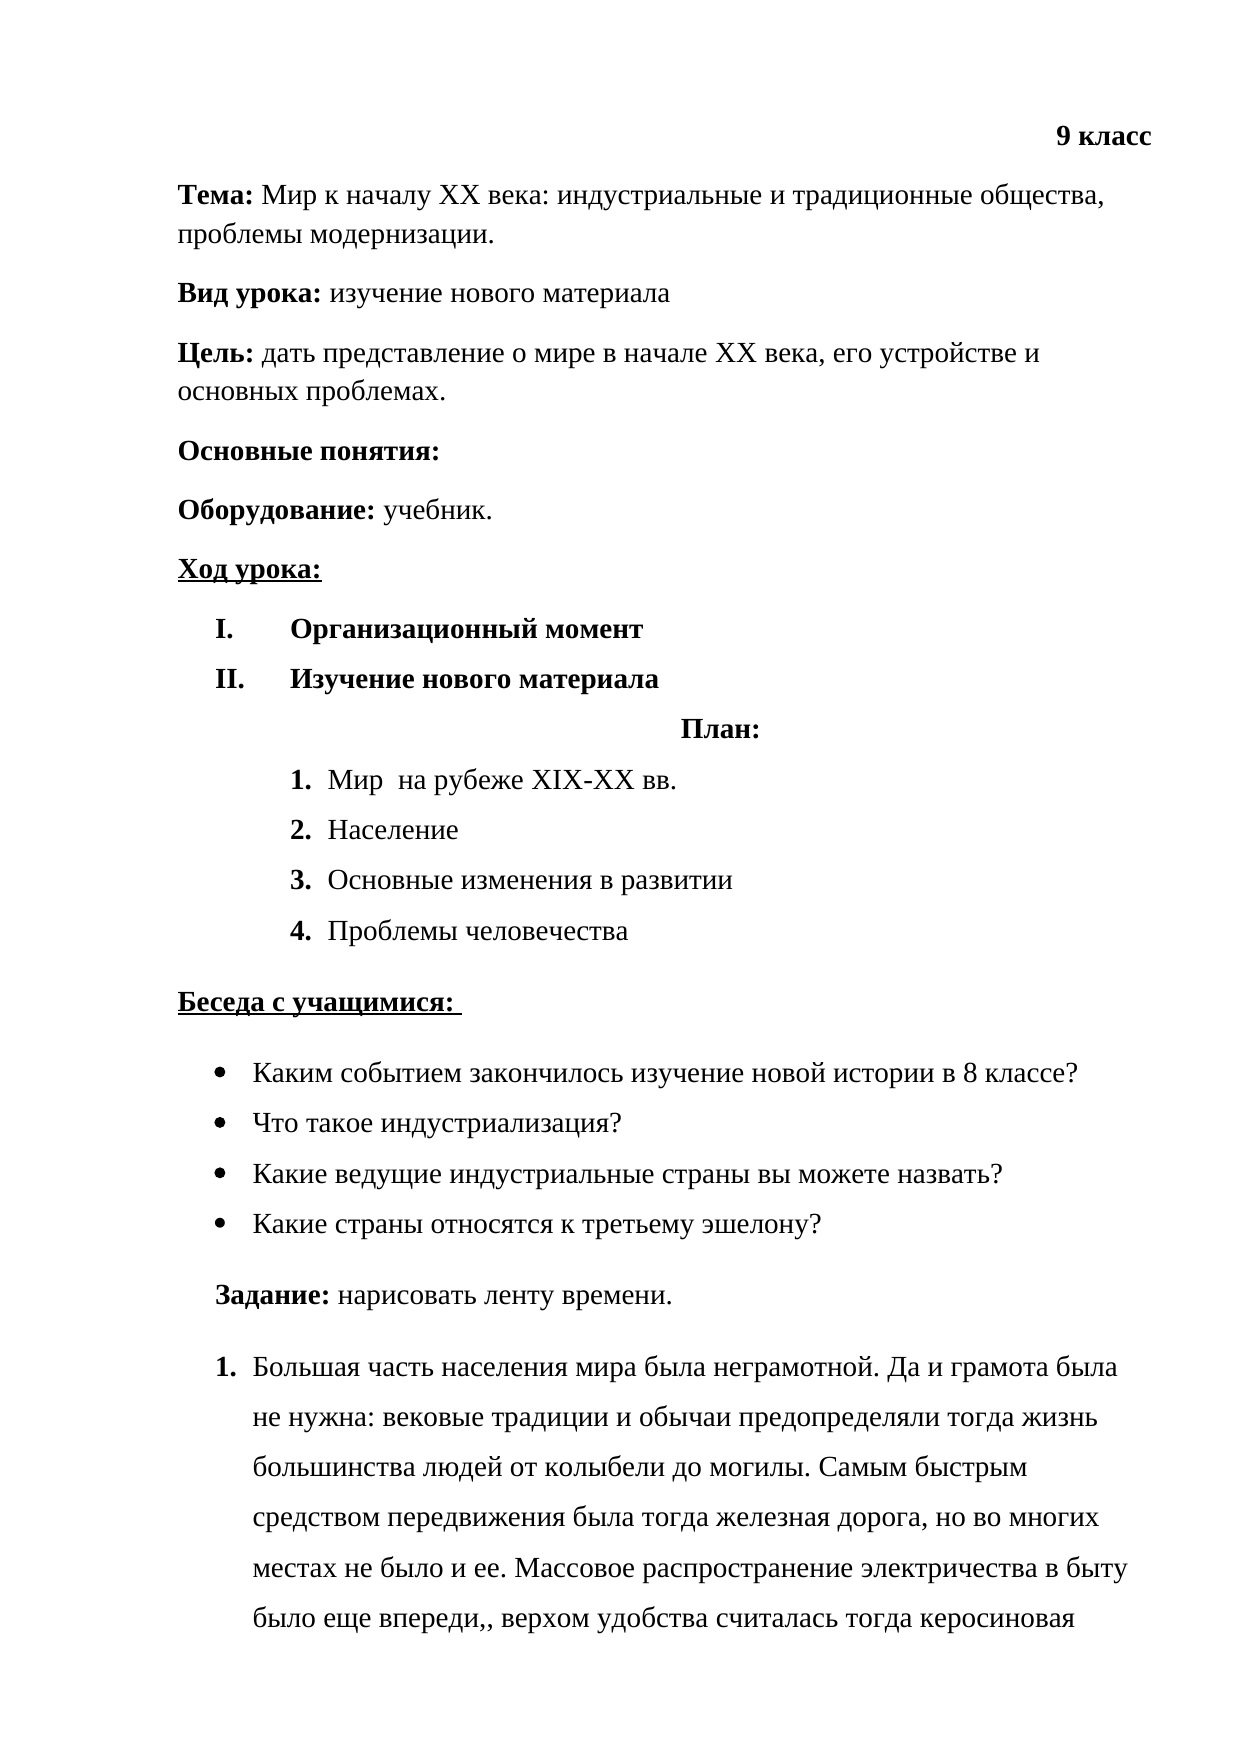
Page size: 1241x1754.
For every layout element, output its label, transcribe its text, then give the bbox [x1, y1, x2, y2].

list План: [290, 711, 1152, 745]
text Оборудование: учебник. [177, 492, 1152, 526]
list Что такое индустриализация? [215, 1105, 1152, 1139]
text Задание: нарисовать ленту времени. [215, 1277, 1152, 1311]
list Мир на рубеже XIX-XX вв. [290, 762, 1152, 795]
list Население [290, 812, 1152, 846]
text Цель: дать представление о мире в начале XX века, его устройстве и основных проблемах. [177, 335, 1152, 407]
text Тема: Мир к началу XX века: индустриальные и традиционные общества, проблемы модернизации. [177, 177, 1152, 249]
list Организационный момент [215, 611, 1152, 644]
list Какие страны относятся к третьему эшелону? [215, 1206, 1152, 1240]
list Основные изменения в развитии [290, 862, 1152, 896]
text 9 класс [177, 118, 1152, 152]
list Изучение нового материала [215, 661, 1152, 695]
list Каким событием закончилось изучение новой истории в 8 классе? [215, 1055, 1152, 1089]
text Вид урока: изучение нового материала [177, 275, 1152, 309]
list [215, 1349, 1152, 1634]
list Проблемы человечества [290, 913, 1152, 946]
text Беседа с учащимися: [177, 984, 1152, 1017]
text Ход урока: [177, 551, 1152, 585]
text Основные понятия: [177, 433, 1152, 466]
list Какие ведущие индустриальные страны вы можете назвать? [215, 1156, 1152, 1189]
